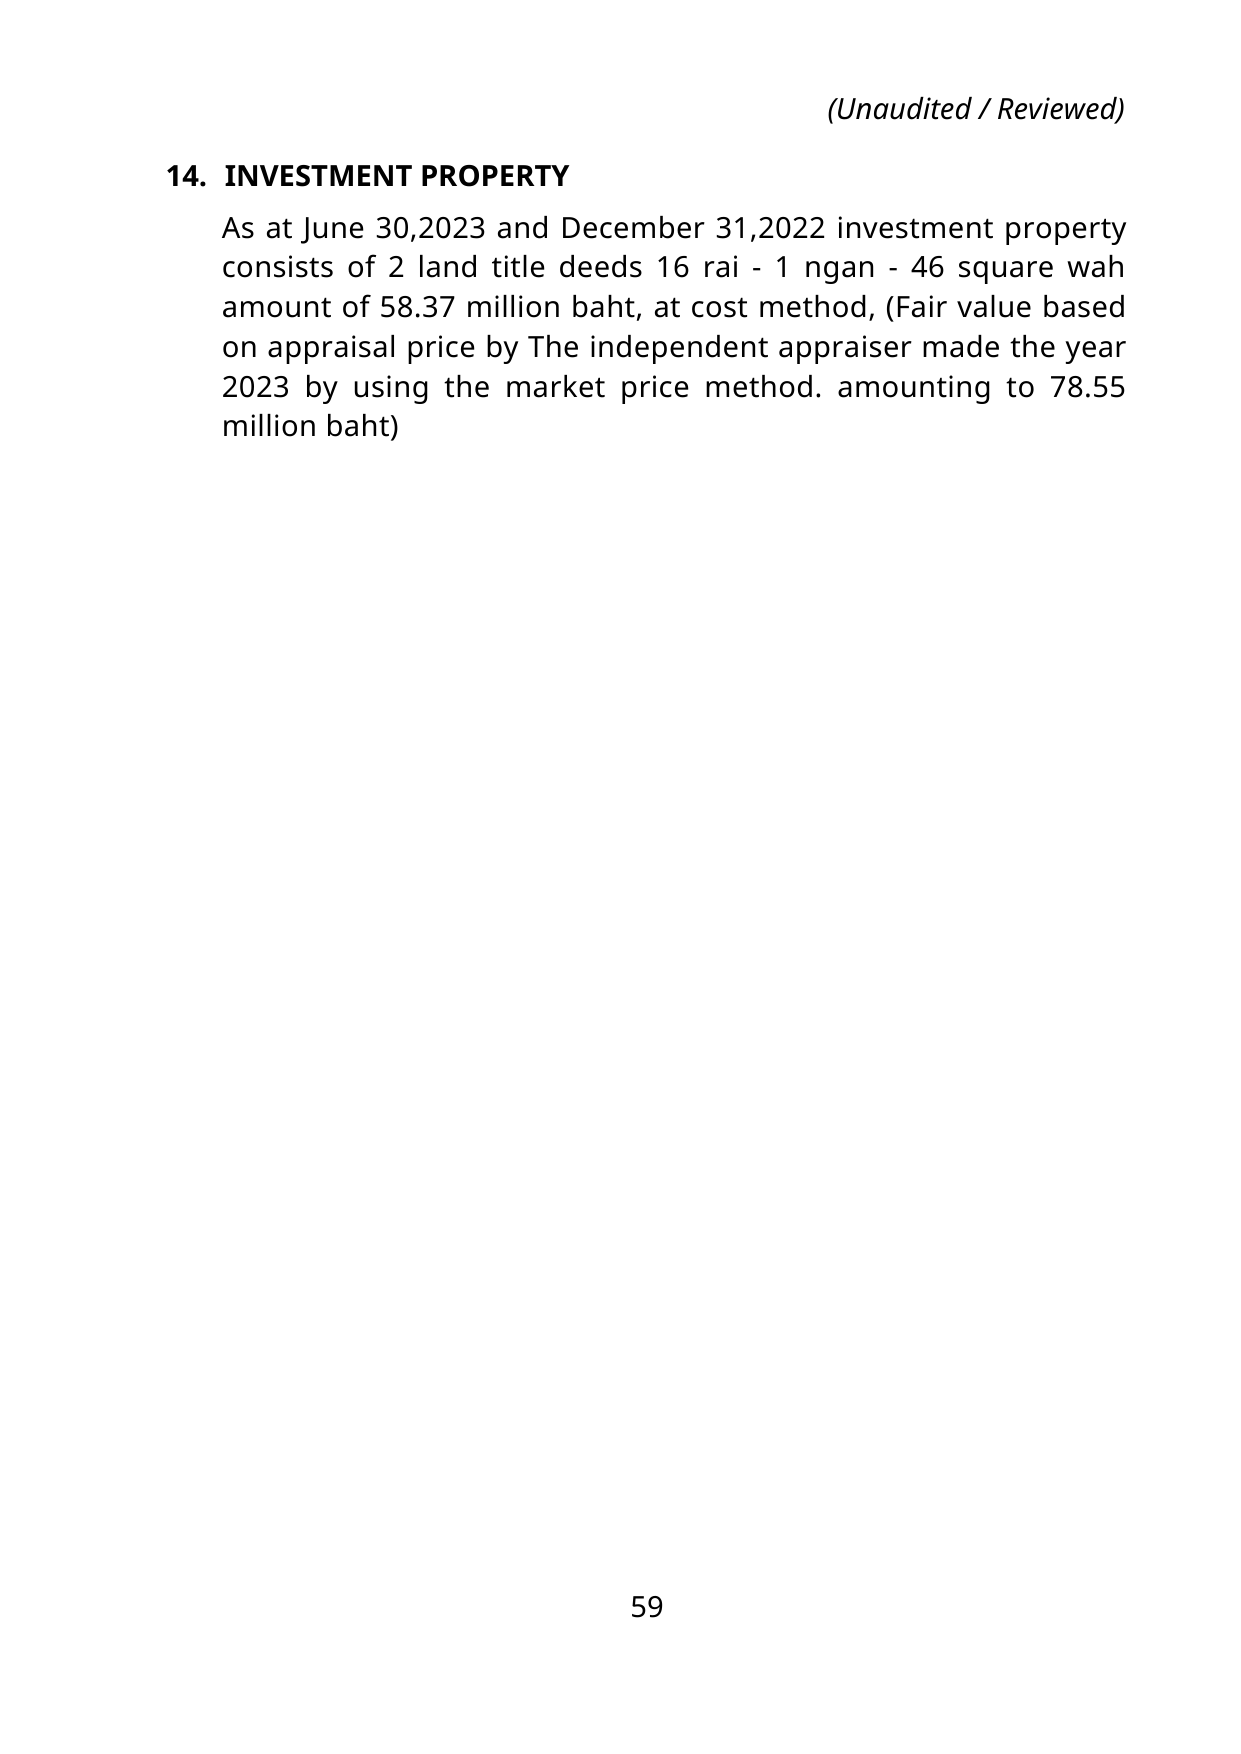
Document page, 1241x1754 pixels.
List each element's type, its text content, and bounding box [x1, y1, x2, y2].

list INVESTMENT PROPERTY [165, 155, 1128, 194]
text As at June 30,2023 and December 31,2022 investment property consists of 2 land title deeds 16 rai - 1 ngan - 46 square wah amount of 58.37 million baht, at cost method, (Fair value based on appraisal price by The independent appraiser made the year 2023 by using the market price method. amounting to 78.55 million baht) [222, 207, 1128, 445]
